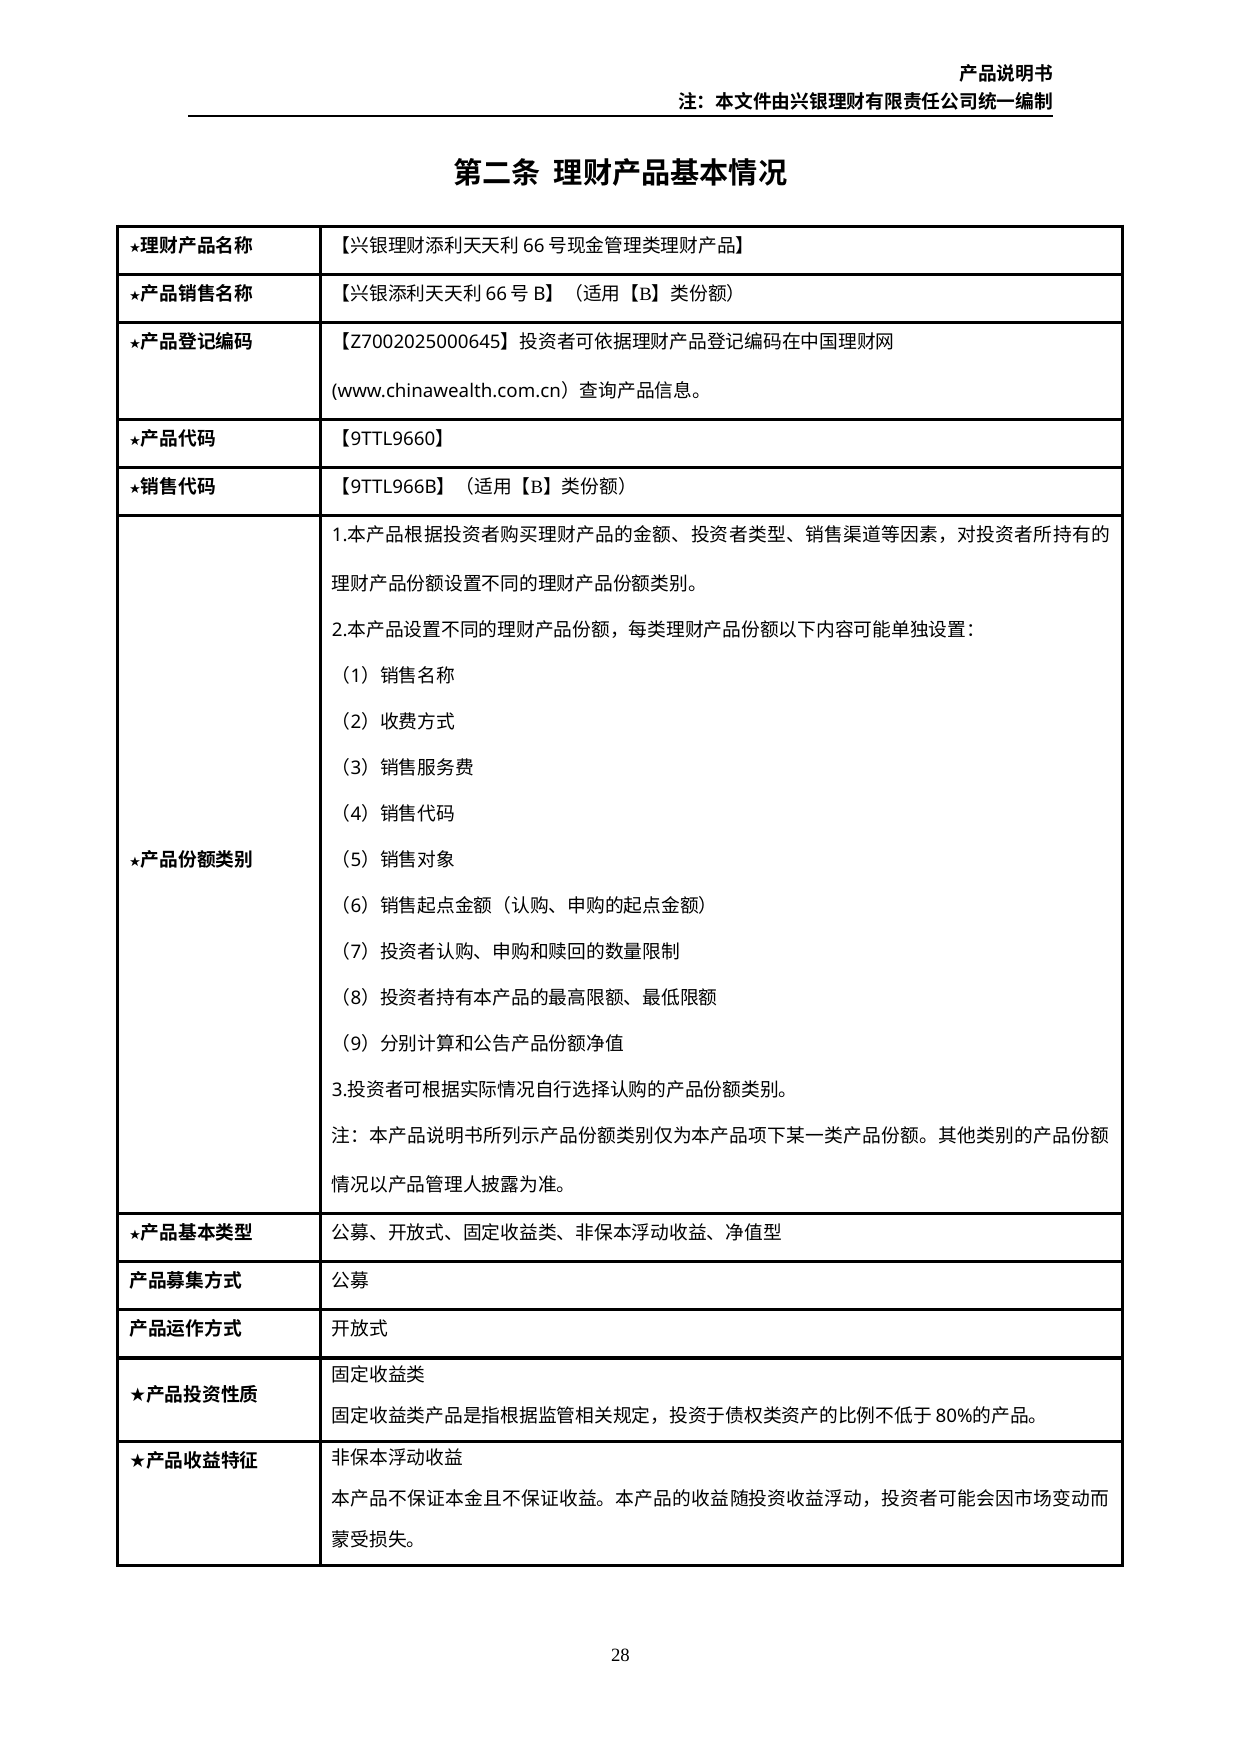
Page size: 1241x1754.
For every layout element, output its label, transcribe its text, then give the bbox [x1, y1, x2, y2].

table_cell ★产品份额类别 [119, 517, 319, 1212]
table_cell ★产品销售名称 [119, 276, 319, 321]
table_cell 【9TTL9660】 [322, 421, 1121, 466]
table_cell 固定收益类 固定收益类产品是指根据监管相关规定，投资于债权类资产的比例不低于80%的产品。 [322, 1360, 1121, 1440]
table_cell ★产品收益特征 [119, 1443, 319, 1564]
table_cell ★产品投资性质 [119, 1360, 319, 1440]
table_cell ★产品代码 [119, 421, 319, 466]
table_cell ★销售代码 [119, 469, 319, 514]
table_cell 开放式 [322, 1311, 1121, 1356]
table_cell 产品募集方式 [119, 1263, 319, 1308]
subtitle 第二条 理财产品基本情况 [187, 138, 1053, 203]
table_cell ★产品登记编码 [119, 324, 319, 418]
table_cell 【兴银添利天天利66号B】（适用【B】类份额） [322, 276, 1121, 321]
table_cell 公募 [322, 1263, 1121, 1308]
table_cell 产品运作方式 [119, 1311, 319, 1356]
table_cell ★产品基本类型 [119, 1215, 319, 1260]
table_cell 公募、开放式、固定收益类、非保本浮动收益、净值型 [322, 1215, 1121, 1260]
table_cell 1.本产品根据投资者购买理财产品的金额、投资者类型、销售渠道等因素，对投资者所持有的理财产品份额设置不同的理财产品份额类别。 2.本产品设置不同的理财产品份额，每类理财产品份额以下内容可能单独设置： （1）销售名称 （2）收费方式 （3）销售服务费 （4）销售代码 （5）销售对象 （6）销售起点金额（认购、申购的起点金额） （7）投资者认购、申购和赎回的数量限制 （8）投资者持有本产品的最高限额、最低限额 （9）分别计算和公告产品份额净值 3.投资者可根据实际情况自行选择认购的产品份额类别。 注：本产品说明书所列示产品份额类别仅为本产品项下某一类产品份额。其他类别的产品份额情况以产品管理人披露为准。 [322, 517, 1121, 1212]
table_header ★理财产品名称 [119, 228, 319, 273]
table_cell 【Z7002025000645】投资者可依据理财产品登记编码在中国理财网(www.chinawealth.com.cn）查询产品信息。 [322, 324, 1121, 418]
table_cell 【9TTL966B】（适用【B】类份额） [322, 469, 1121, 514]
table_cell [322, 1443, 1121, 1564]
table_header 【兴银理财添利天天利66号现金管理类理财产品】 [322, 228, 1121, 273]
